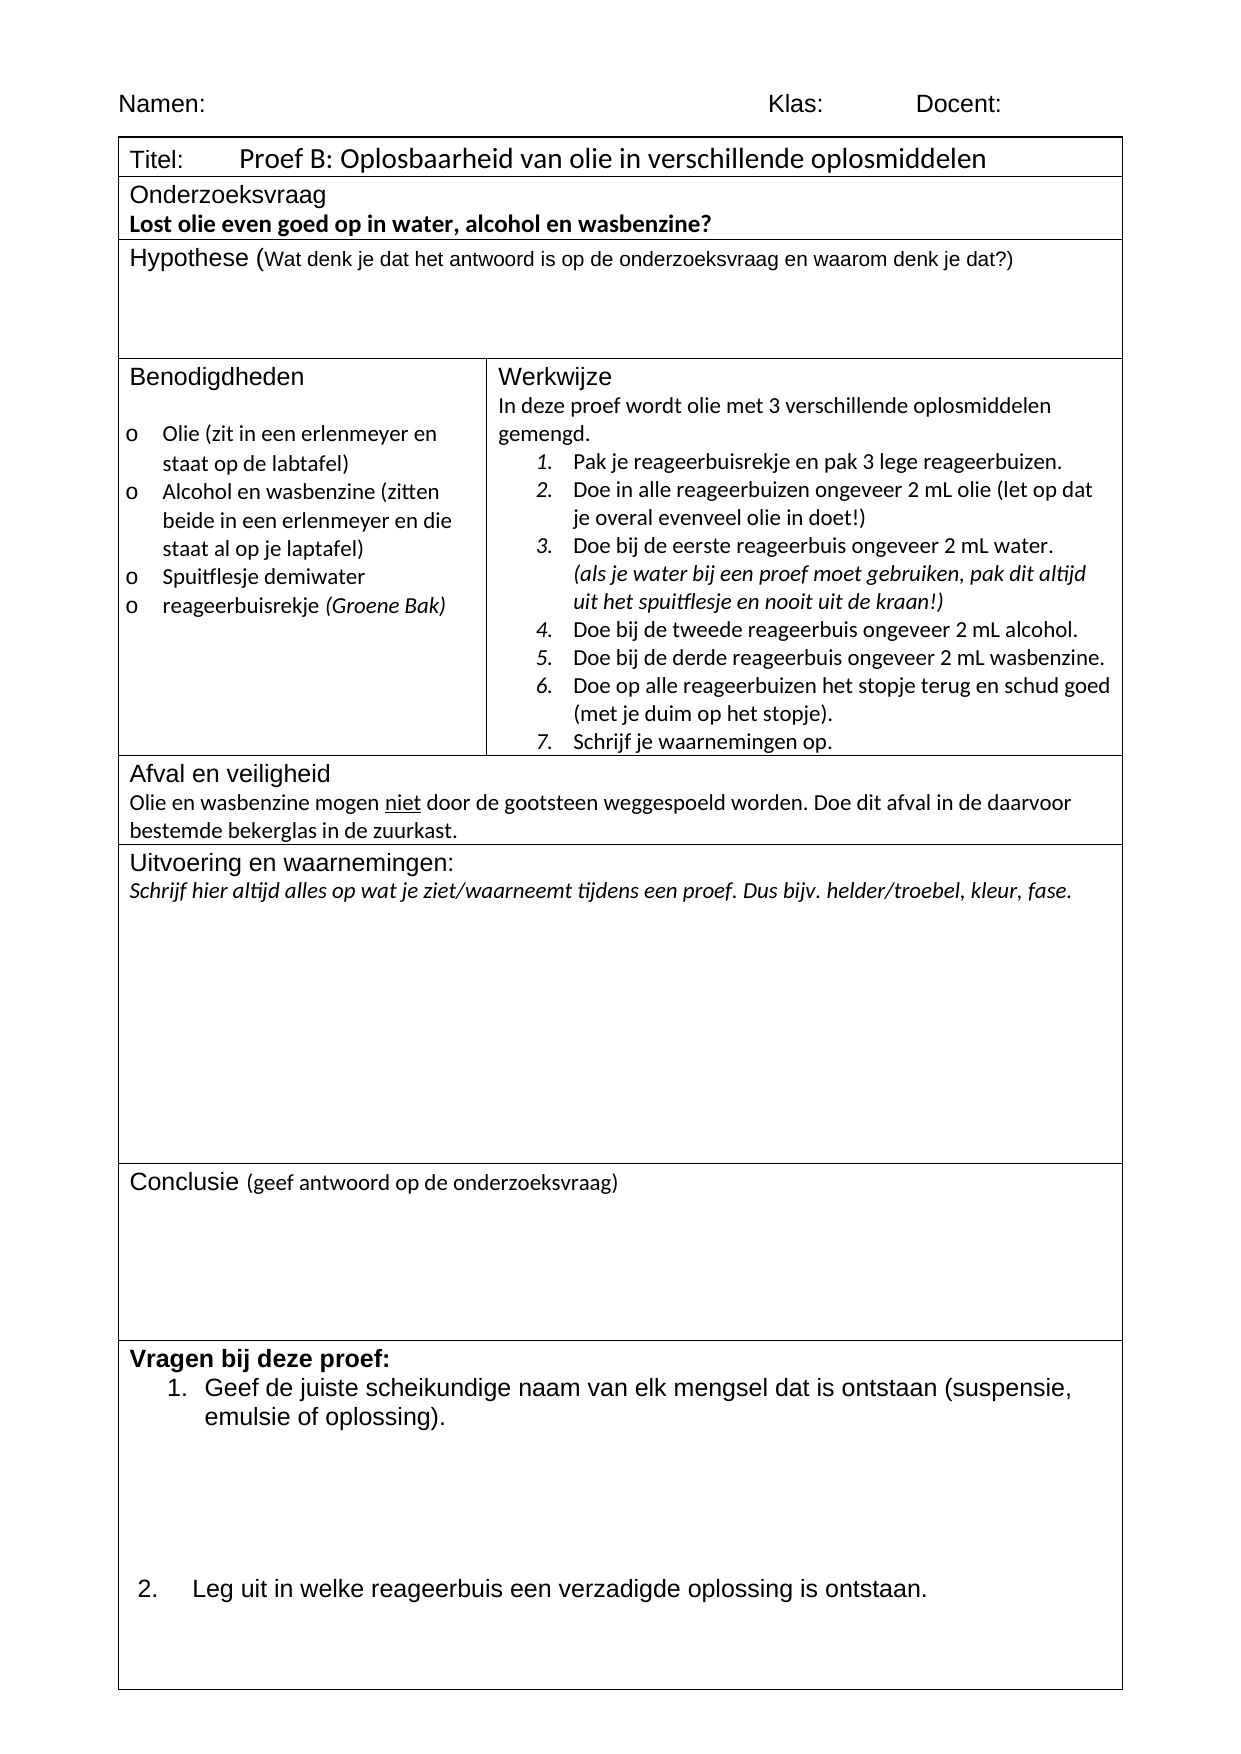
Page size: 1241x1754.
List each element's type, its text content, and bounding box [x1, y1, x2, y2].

table_header Titel: Proef B: Oplosbaarheid van olie in verschillende oplosmiddelen [119, 138, 1122, 176]
table_cell Uitvoering en waarnemingen: Schrijf hier altijd alles op wat je ziet/waarneemt tijdens een proef. Dus bijv. helder/troebel, kleur, fase. [119, 845, 1122, 1163]
text Namen: Klas: Docent: [118, 89, 1093, 117]
table_cell Benodigdheden Olie (zit in een erlenmeyer en staat op de labtafel) Alcohol en wasbenzine (zitten beide in een erlenmeyer en die staat al op je laptafel) Spuitflesje demiwater reageerbuisrekje (Groene Bak) [119, 359, 486, 755]
table_cell Werkwijze In deze proef wordt olie met 3 verschillende oplosmiddelen gemengd. Pak je reageerbuisrekje en pak 3 lege reageerbuizen. Doe in alle reageerbuizen ongeveer 2 mL olie (let op dat je overal evenveel olie in doet!) Doe bij de eerste reageerbuis ongeveer 2 mL water. (als je water bij een proef moet gebruiken, pak dit altijd uit het spuitflesje en nooit uit de kraan!) Doe bij de tweede reageerbuis ongeveer 2 mL alcohol. Doe bij de derde reageerbuis ongeveer 2 mL wasbenzine. Doe op alle reageerbuizen het stopje terug en schud goed (met je duim op het stopje). Schrijf je waarnemingen op. [487, 359, 1122, 755]
table_cell Onderzoeksvraag Lost olie even goed op in water, alcohol en wasbenzine? [119, 177, 1122, 239]
table_cell Vragen bij deze proef: Geef de juiste scheikundige naam van elk mengsel dat is ontstaan (suspensie, emulsie of oplossing). Leg uit in welke reageerbuis een verzadigde oplossing is ontstaan. [119, 1341, 1122, 1689]
table_cell Hypothese (Wat denk je dat het antwoord is op de onderzoeksvraag en waarom denk je dat?) [119, 240, 1122, 358]
table_cell Conclusie (geef antwoord op de onderzoeksvraag) [119, 1164, 1122, 1340]
table_cell Afval en veiligheid Olie en wasbenzine mogen niet door de gootsteen weggespoeld worden. Doe dit afval in de daarvoor bestemde bekerglas in de zuurkast. [119, 756, 1122, 844]
